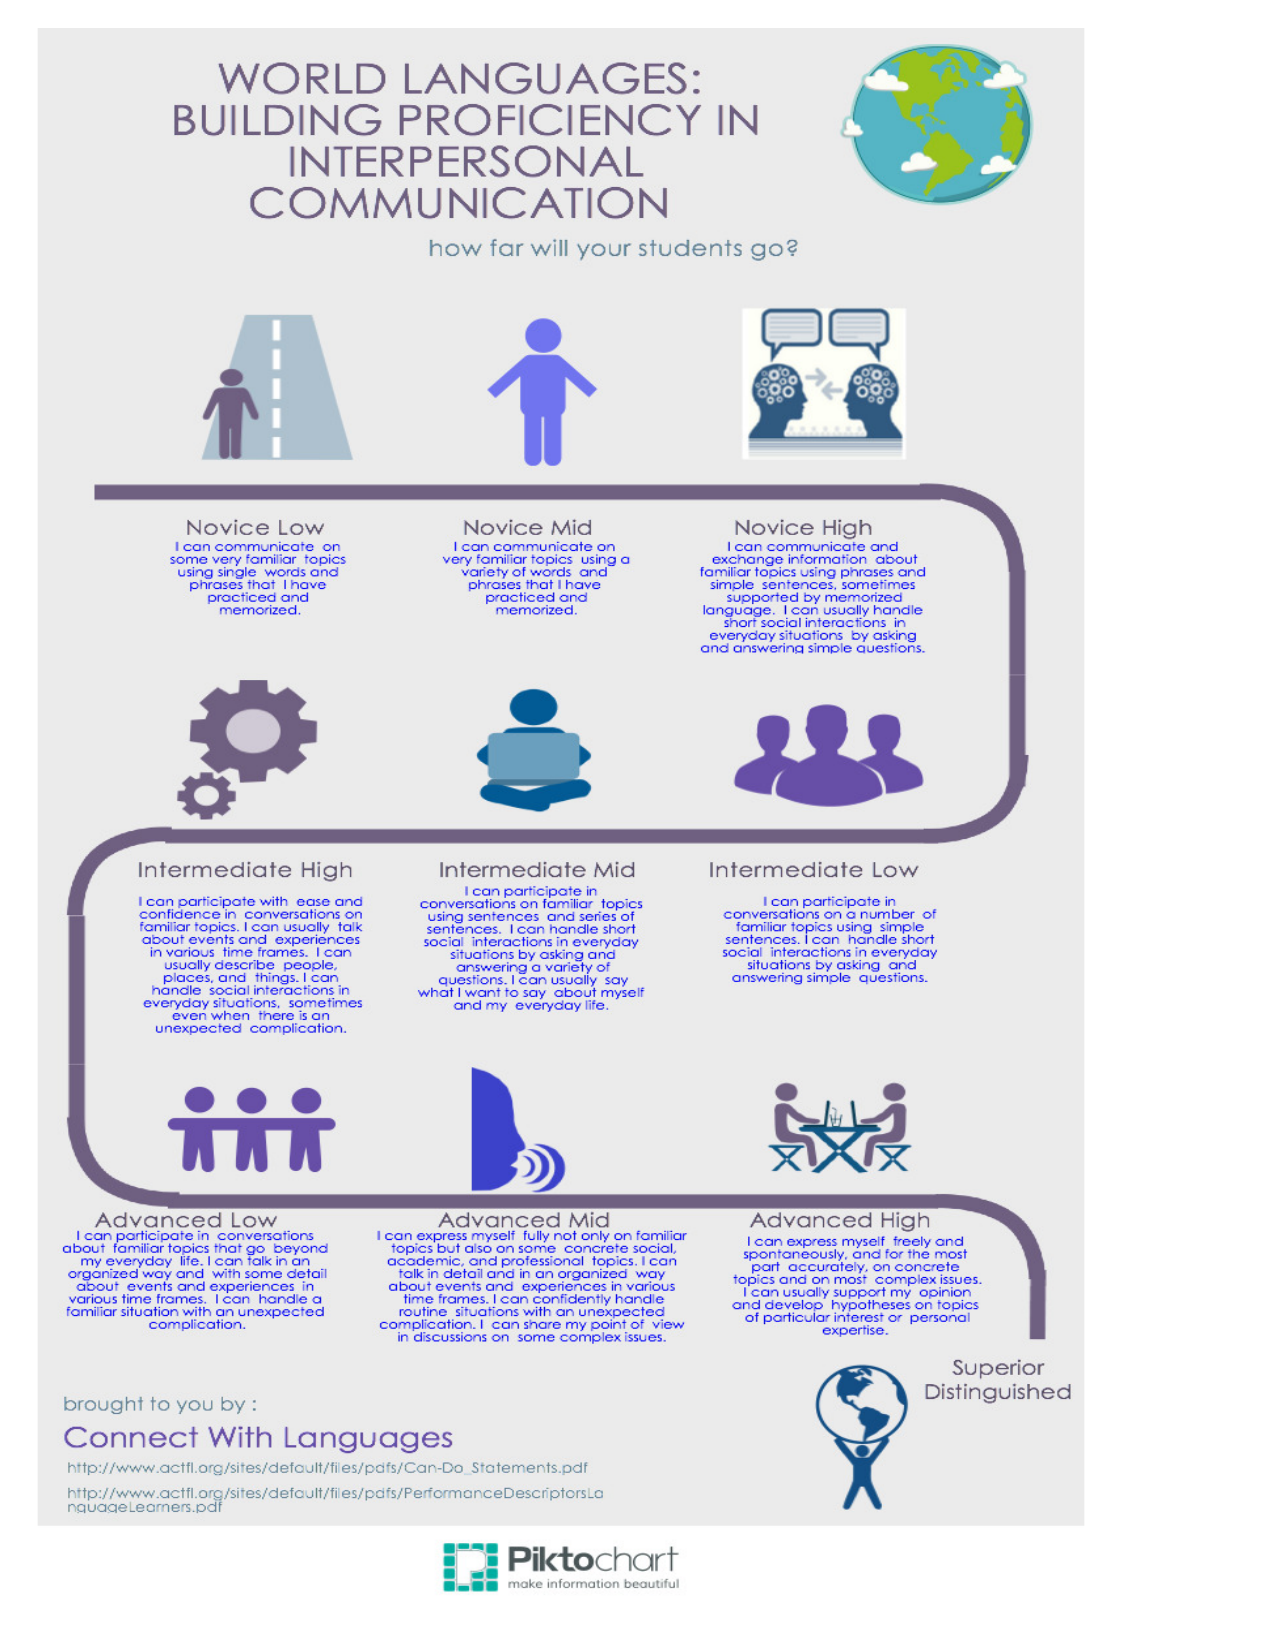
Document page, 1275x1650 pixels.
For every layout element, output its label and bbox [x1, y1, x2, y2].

picture [37, 28, 1085, 1610]
